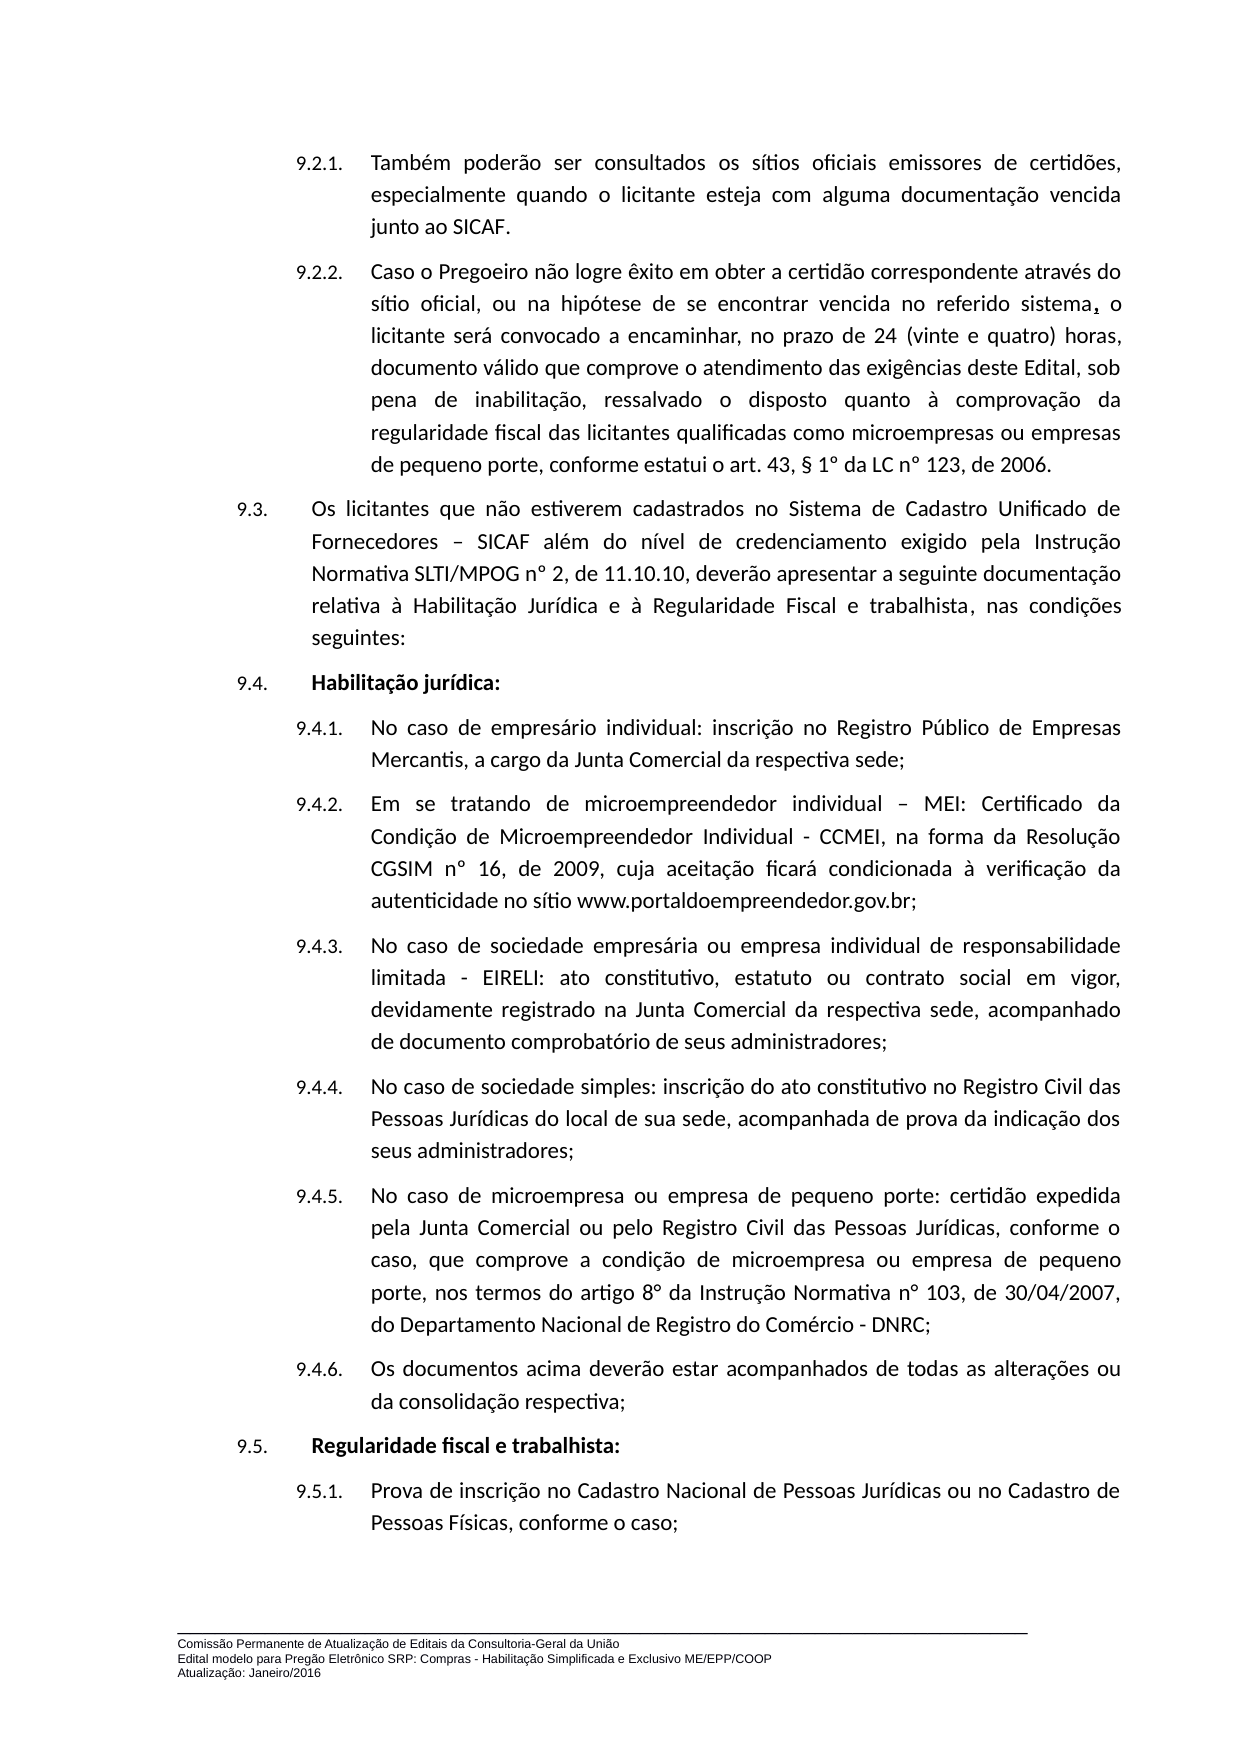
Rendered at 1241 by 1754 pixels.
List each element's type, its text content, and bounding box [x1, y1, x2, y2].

list No caso de sociedade simples: inscrição do ato constitutivo no Registro Civil das Pessoas Jurídicas do local de sua sede, acompanhada de prova da indicação dos seus administradores; [296, 1072, 1122, 1164]
list Em se tratando de microempreendedor individual – MEI: Certificado da Condição de Microempreendedor Individual - CCMEI, na forma da Resolução CGSIM nº 16, de 2009, cuja aceitação ficará condicionada à verificação da autenticidade no sítio www.portaldoempreendedor.gov.br; [296, 789, 1122, 914]
list Regularidade fiscal e trabalhista: [236, 1431, 1122, 1459]
list Habilitação jurídica: [236, 668, 1122, 696]
list Também poderão ser consultados os sítios oficiais emissores de certidões, especialmente quando o licitante esteja com alguma documentação vencida junto ao SICAF. [296, 148, 1122, 240]
list No caso de empresário individual: inscrição no Registro Público de Empresas Mercantis, a cargo da Junta Comercial da respectiva sede; [296, 713, 1122, 773]
list Os documentos acima deverão estar acompanhados de todas as alterações ou da consolidação respectiva; [296, 1354, 1122, 1415]
list Caso o Pregoeiro não logre êxito em obter a certidão correspondente através do sítio oficial, ou na hipótese de se encontrar vencida no referido sistema, o licitante será convocado a encaminhar, no prazo de 24 (vinte e quatro) horas, documento válido que comprove o atendimento das exigências deste Edital, sob pena de inabilitação, ressalvado o disposto quanto à comprovação da regularidade fiscal das licitantes qualificadas como microempresas ou empresas de pequeno porte, conforme estatui o art. 43, § 1º da LC nº 123, de 2006. [296, 257, 1122, 478]
list Os licitantes que não estiverem cadastrados no Sistema de Cadastro Unificado de Fornecedores – SICAF além do nível de credenciamento exigido pela Instrução Normativa SLTI/MPOG nº 2, de 11.10.10, deverão apresentar a seguinte documentação relativa à Habilitação Jurídica e à Regularidade Fiscal e trabalhista, nas condições seguintes: [236, 494, 1122, 651]
list No caso de sociedade empresária ou empresa individual de responsabilidade limitada - EIRELI: ato constitutivo, estatuto ou contrato social em vigor, devidamente registrado na Junta Comercial da respectiva sede, acompanhado de documento comprobatório de seus administradores; [296, 931, 1122, 1055]
list No caso de microempresa ou empresa de pequeno porte: certidão expedida pela Junta Comercial ou pelo Registro Civil das Pessoas Jurídicas, conforme o caso, que comprove a condição de microempresa ou empresa de pequeno porte, nos termos do artigo 8° da Instrução Normativa n° 103, de 30/04/2007, do Departamento Nacional de Registro do Comércio - DNRC; [296, 1181, 1122, 1338]
list Prova de inscrição no Cadastro Nacional de Pessoas Jurídicas ou no Cadastro de Pessoas Físicas, conforme o caso; [296, 1476, 1122, 1536]
